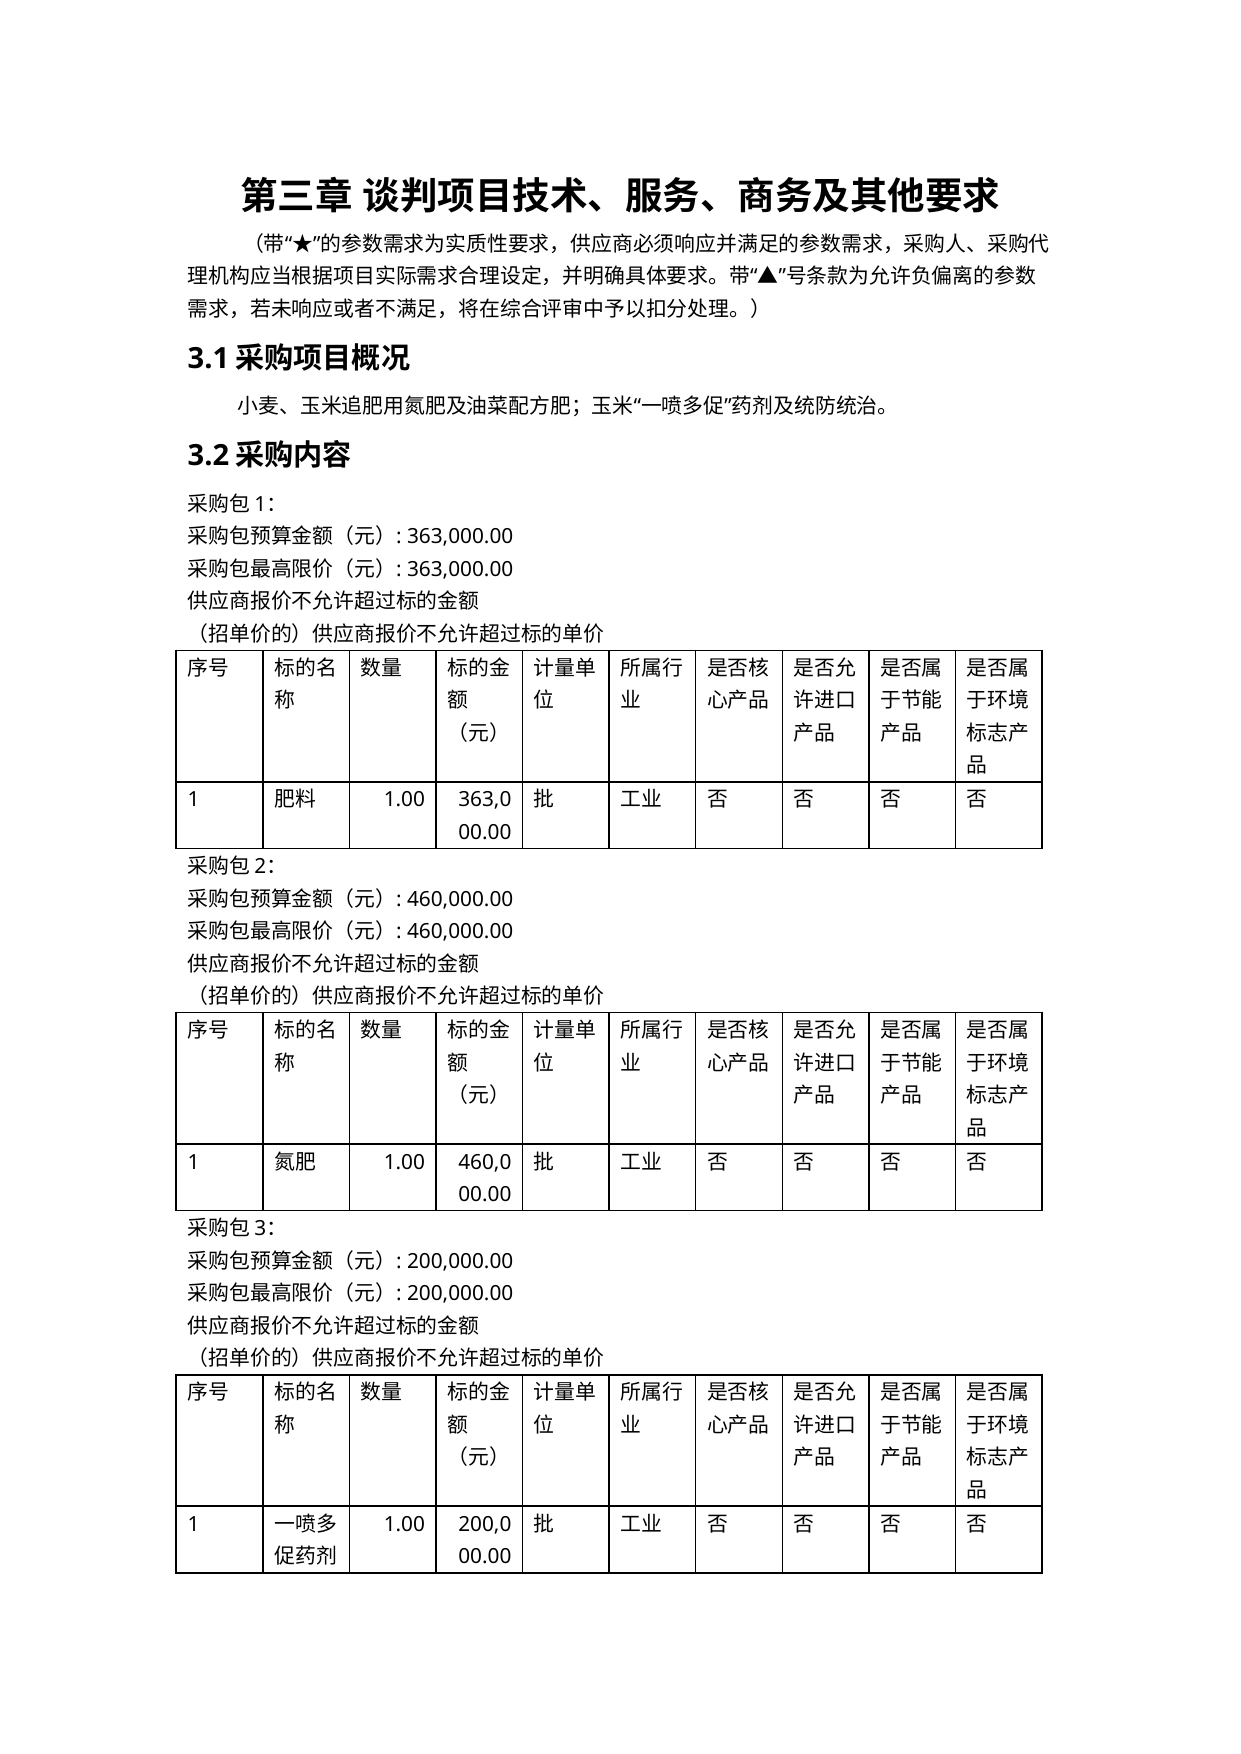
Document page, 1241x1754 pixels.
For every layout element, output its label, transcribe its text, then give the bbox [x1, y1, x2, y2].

table_header 标的名称 [264, 1376, 349, 1505]
table_header 是否允许进口产品 [783, 1013, 868, 1143]
table_cell 否 [870, 1145, 955, 1210]
text （招单价的）供应商报价不允许超过标的单价 [187, 1341, 1053, 1374]
text 采购包3： [187, 1211, 1053, 1244]
text 3.1采购项目概况 [187, 324, 1053, 389]
table_cell 批 [523, 1145, 608, 1210]
table_header 所属行业 [610, 1376, 695, 1505]
table_header 标的名称 [264, 651, 349, 781]
table_header 序号 [177, 651, 262, 781]
table_cell 肥料 [264, 783, 349, 848]
table_header 是否属于环境标志产品 [956, 651, 1041, 781]
text 采购包预算金额（元）: 200,000.00 [187, 1244, 1053, 1276]
text 采购包最高限价（元）: 460,000.00 [187, 914, 1053, 947]
text 3.2采购内容 [187, 422, 1053, 487]
table_header 所属行业 [610, 651, 695, 781]
table_cell 否 [956, 783, 1041, 848]
table_cell 否 [956, 1507, 1041, 1572]
text 第三章 谈判项目技术、服务、商务及其他要求 [187, 162, 1053, 227]
table_cell 否 [870, 1507, 955, 1572]
table_header 数量 [350, 1013, 435, 1143]
table_header 标的金额 （元） [437, 1376, 522, 1505]
text （带“★”的参数需求为实质性要求，供应商必须响应并满足的参数需求，采购人、采购代理机构应当根据项目实际需求合理设定，并明确具体要求。带“▲”号条款为允许负偏离的参数需求，若未响应或者不满足，将在综合评审中予以扣分处理。） [187, 227, 1053, 324]
table_header 是否属于节能产品 [870, 651, 955, 781]
table_cell 363,000.00 [437, 783, 522, 848]
table_header 所属行业 [610, 1013, 695, 1143]
text 采购包最高限价（元）: 200,000.00 [187, 1276, 1053, 1309]
table_cell 批 [523, 783, 608, 848]
table_header 计量单位 [523, 1376, 608, 1505]
table_cell 1.00 [350, 1507, 435, 1572]
table_cell 工业 [610, 1145, 695, 1210]
table_header 计量单位 [523, 1013, 608, 1143]
table_header 是否核心产品 [696, 651, 782, 781]
table_cell 批 [523, 1507, 608, 1572]
table_header 序号 [177, 1376, 262, 1505]
text 采购包2： [187, 849, 1053, 882]
table_cell 1.00 [350, 783, 435, 848]
table_header 序号 [177, 1013, 262, 1143]
table_header 是否属于节能产品 [870, 1013, 955, 1143]
table_header 数量 [350, 651, 435, 781]
table_cell 否 [696, 1145, 782, 1210]
table_cell 否 [870, 783, 955, 848]
table_header 是否核心产品 [696, 1013, 782, 1143]
table_cell 460,000.00 [437, 1145, 522, 1210]
table_cell 工业 [610, 1507, 695, 1572]
table_header 计量单位 [523, 651, 608, 781]
table_cell 1 [177, 783, 262, 848]
table_cell 否 [956, 1145, 1041, 1210]
table_header 是否属于环境标志产品 [956, 1376, 1041, 1505]
table_cell 1 [177, 1145, 262, 1210]
text 采购包1： [187, 487, 1053, 519]
table_header 数量 [350, 1376, 435, 1505]
table_cell 否 [696, 1507, 782, 1572]
text 采购包预算金额（元）: 363,000.00 [187, 519, 1053, 552]
text 供应商报价不允许超过标的金额 [187, 584, 1053, 617]
text 供应商报价不允许超过标的金额 [187, 1309, 1053, 1341]
table_cell 否 [783, 783, 868, 848]
table_cell 200,000.00 [437, 1507, 522, 1572]
table_header 是否允许进口产品 [783, 1376, 868, 1505]
table_cell 一喷多促药剂及飞防作业 [264, 1507, 349, 1572]
table_cell 1.00 [350, 1145, 435, 1210]
table_cell 否 [783, 1507, 868, 1572]
table_cell 否 [696, 783, 782, 848]
table_header 标的金额 （元） [437, 1013, 522, 1143]
table_cell 氮肥 [264, 1145, 349, 1210]
table_header 是否属于环境标志产品 [956, 1013, 1041, 1143]
text （招单价的）供应商报价不允许超过标的单价 [187, 979, 1053, 1012]
table_header 是否允许进口产品 [783, 651, 868, 781]
text 采购包预算金额（元）: 460,000.00 [187, 882, 1053, 914]
table_header 标的名称 [264, 1013, 349, 1143]
text 采购包最高限价（元）: 363,000.00 [187, 552, 1053, 584]
table_cell 否 [783, 1145, 868, 1210]
table_cell 1 [177, 1507, 262, 1572]
text 小麦、玉米追肥用氮肥及油菜配方肥；玉米“一喷多促”药剂及统防统治。 [187, 389, 1053, 422]
text （招单价的）供应商报价不允许超过标的单价 [187, 617, 1053, 649]
text 供应商报价不允许超过标的金额 [187, 947, 1053, 979]
table_header 是否属于节能产品 [870, 1376, 955, 1505]
table_cell 工业 [610, 783, 695, 848]
table_header 是否核心产品 [696, 1376, 782, 1505]
table_header 标的金额 （元） [437, 651, 522, 781]
